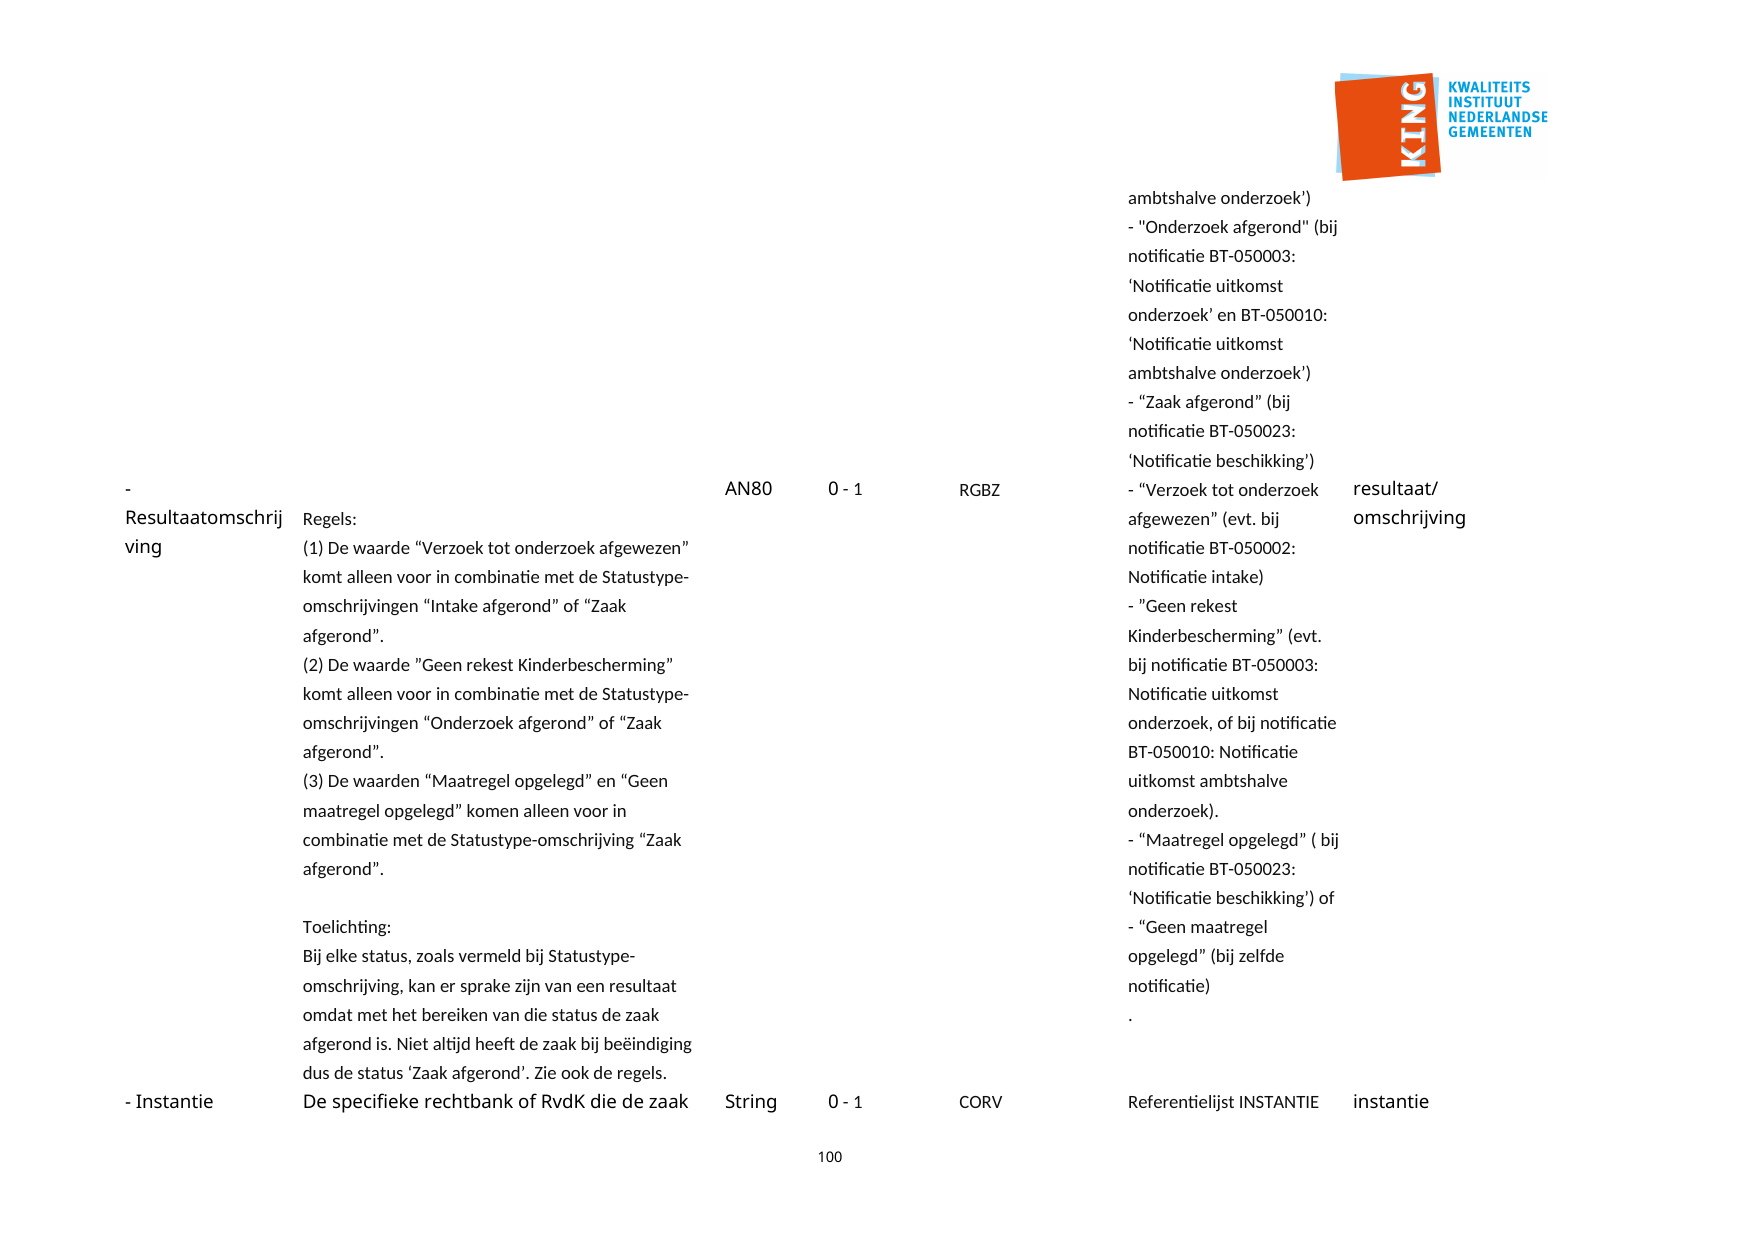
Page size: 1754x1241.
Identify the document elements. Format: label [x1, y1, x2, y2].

picture [1334, 73, 1548, 181]
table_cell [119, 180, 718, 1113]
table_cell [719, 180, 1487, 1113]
